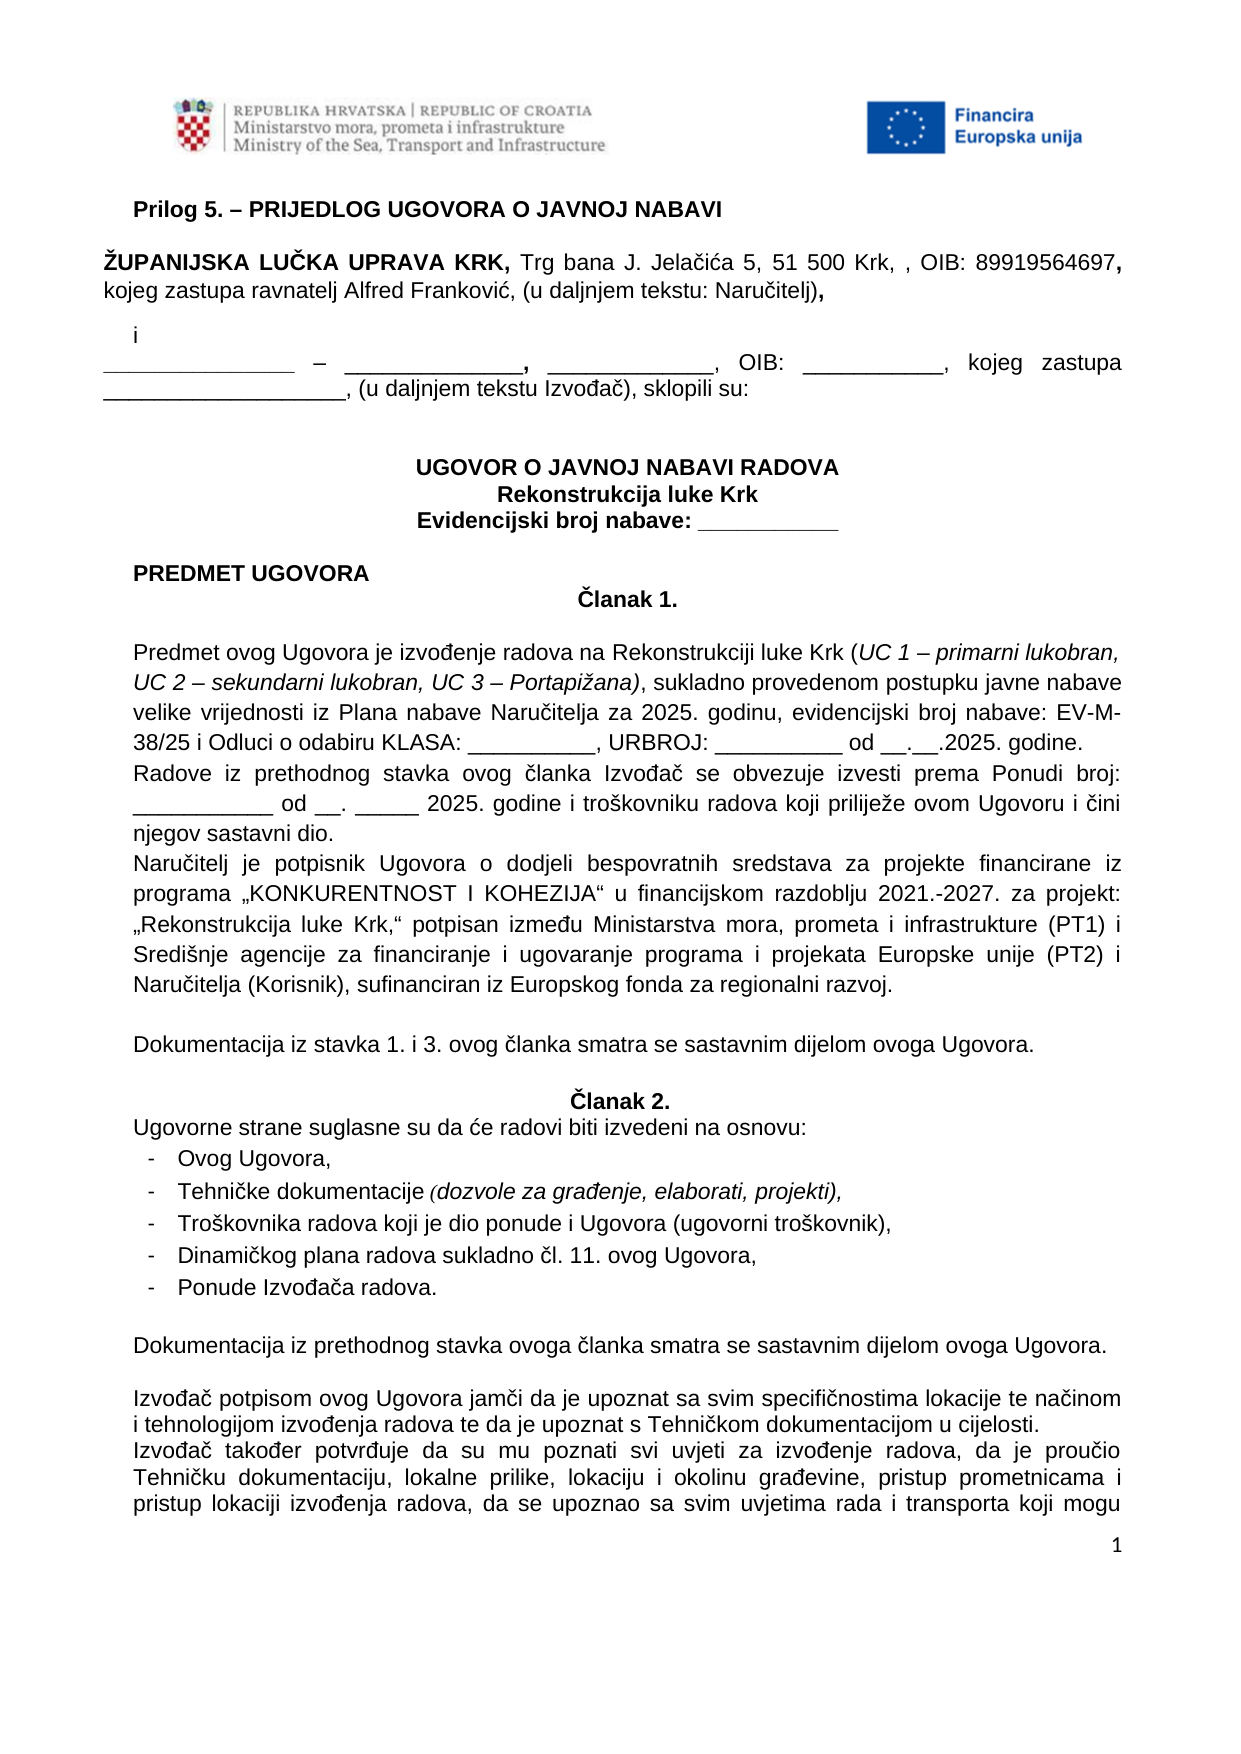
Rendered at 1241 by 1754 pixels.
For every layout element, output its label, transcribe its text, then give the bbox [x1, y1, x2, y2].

text Radove iz prethodnog stavka ovog članka Izvođač se obvezuje izvesti prema Ponudi broj: ___________ od __. _____ 2025. godine i troškovniku radova koji priliježe ovom Ugovoru i čini njegov sastavni dio. [133, 759, 1122, 846]
picture [163, 73, 1109, 170]
text Evidencijski broj nabave: ___________ [133, 507, 1122, 533]
list Dinamičkog plana radova sukladno čl. 11. ovog Ugovora, [148, 1241, 1122, 1269]
list Troškovnika radova koji je dio ponude i Ugovora (ugovorni troškovnik), [148, 1209, 1122, 1237]
text Dokumentacija iz prethodnog stavka ovoga članka smatra se sastavnim dijelom ovoga Ugovora. [133, 1332, 1122, 1358]
text Prilog 5. – PRIJEDLOG UGOVORA O JAVNOJ NABAVI [133, 196, 1122, 223]
text UGOVOR O JAVNOJ NABAVI RADOVA [133, 454, 1122, 481]
list Tehničke dokumentacije (dozvole za građenje, elaborati, projekti), [148, 1177, 1122, 1205]
list Ponude Izvođača radova. [148, 1273, 1122, 1301]
text Dokumentacija iz stavka 1. i 3. ovog članka smatra se sastavnim dijelom ovoga Ugovora. [133, 1031, 1122, 1058]
text Izvođač potpisom ovog Ugovora jamči da je upoznat sa svim specifičnostima lokacije te načinom i tehnologijom izvođenja radova te da je upoznat s Tehničkom dokumentacijom u cijelosti. [133, 1384, 1122, 1437]
text Naručitelj je potpisnik Ugovora o dodjeli bespovratnih sredstava za projekte financirane iz programa „KONKURENTNOST I KOHEZIJA“ u financijskom razdoblju 2021.-2027. za projekt: „Rekonstrukcija luke Krk,“ potpisan između Ministarstva mora, prometa i infrastrukture (PT1) i Središnje agencije za financiranje i ugovaranje programa i projekata Europske unije (PT2) i Naručitelja (Korisnik), sufinanciran iz Europskog fonda za regionalni razvoj. [133, 850, 1122, 997]
list Ovog Ugovora, [148, 1144, 1122, 1173]
text Članak 2. [118, 1088, 1122, 1114]
text i [133, 322, 1122, 349]
text Članak 1. [133, 586, 1122, 612]
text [133, 1437, 1122, 1516]
text Ugovorne strane suglasne su da će radovi biti izvedeni na osnovu: [133, 1114, 1122, 1141]
text Rekonstrukcija luke Krk [133, 481, 1122, 507]
text ŽUPANIJSKA LUČKA UPRAVA KRK, Trg bana J. Jelačića 5, 51 500 Krk, , OIB: 89919564697, kojeg zastupa ravnatelj Alfred Franković, (u daljnjem tekstu: Naručitelj), [103, 249, 1122, 304]
text Predmet ovog Ugovora je izvođenje radova na Rekonstrukciji luke Krk (UC 1 – primarni lukobran, UC 2 – sekundarni lukobran, UC 3 – Portapižana), sukladno provedenom postupku javne nabave velike vrijednosti iz Plana nabave Naručitelja za 2025. godinu, evidencijski broj nabave: EV-M-38/25 i Odluci o odabiru KLASA: __________, URBROJ: __________ od __.__.2025. godine. [133, 639, 1122, 756]
text _______________ – ______________, _____________, OIB: ___________, kojeg zastupa ___________________, (u daljnjem tekstu Izvođač), sklopili su: [103, 349, 1122, 402]
text PREDMET UGOVORA [133, 560, 1122, 586]
